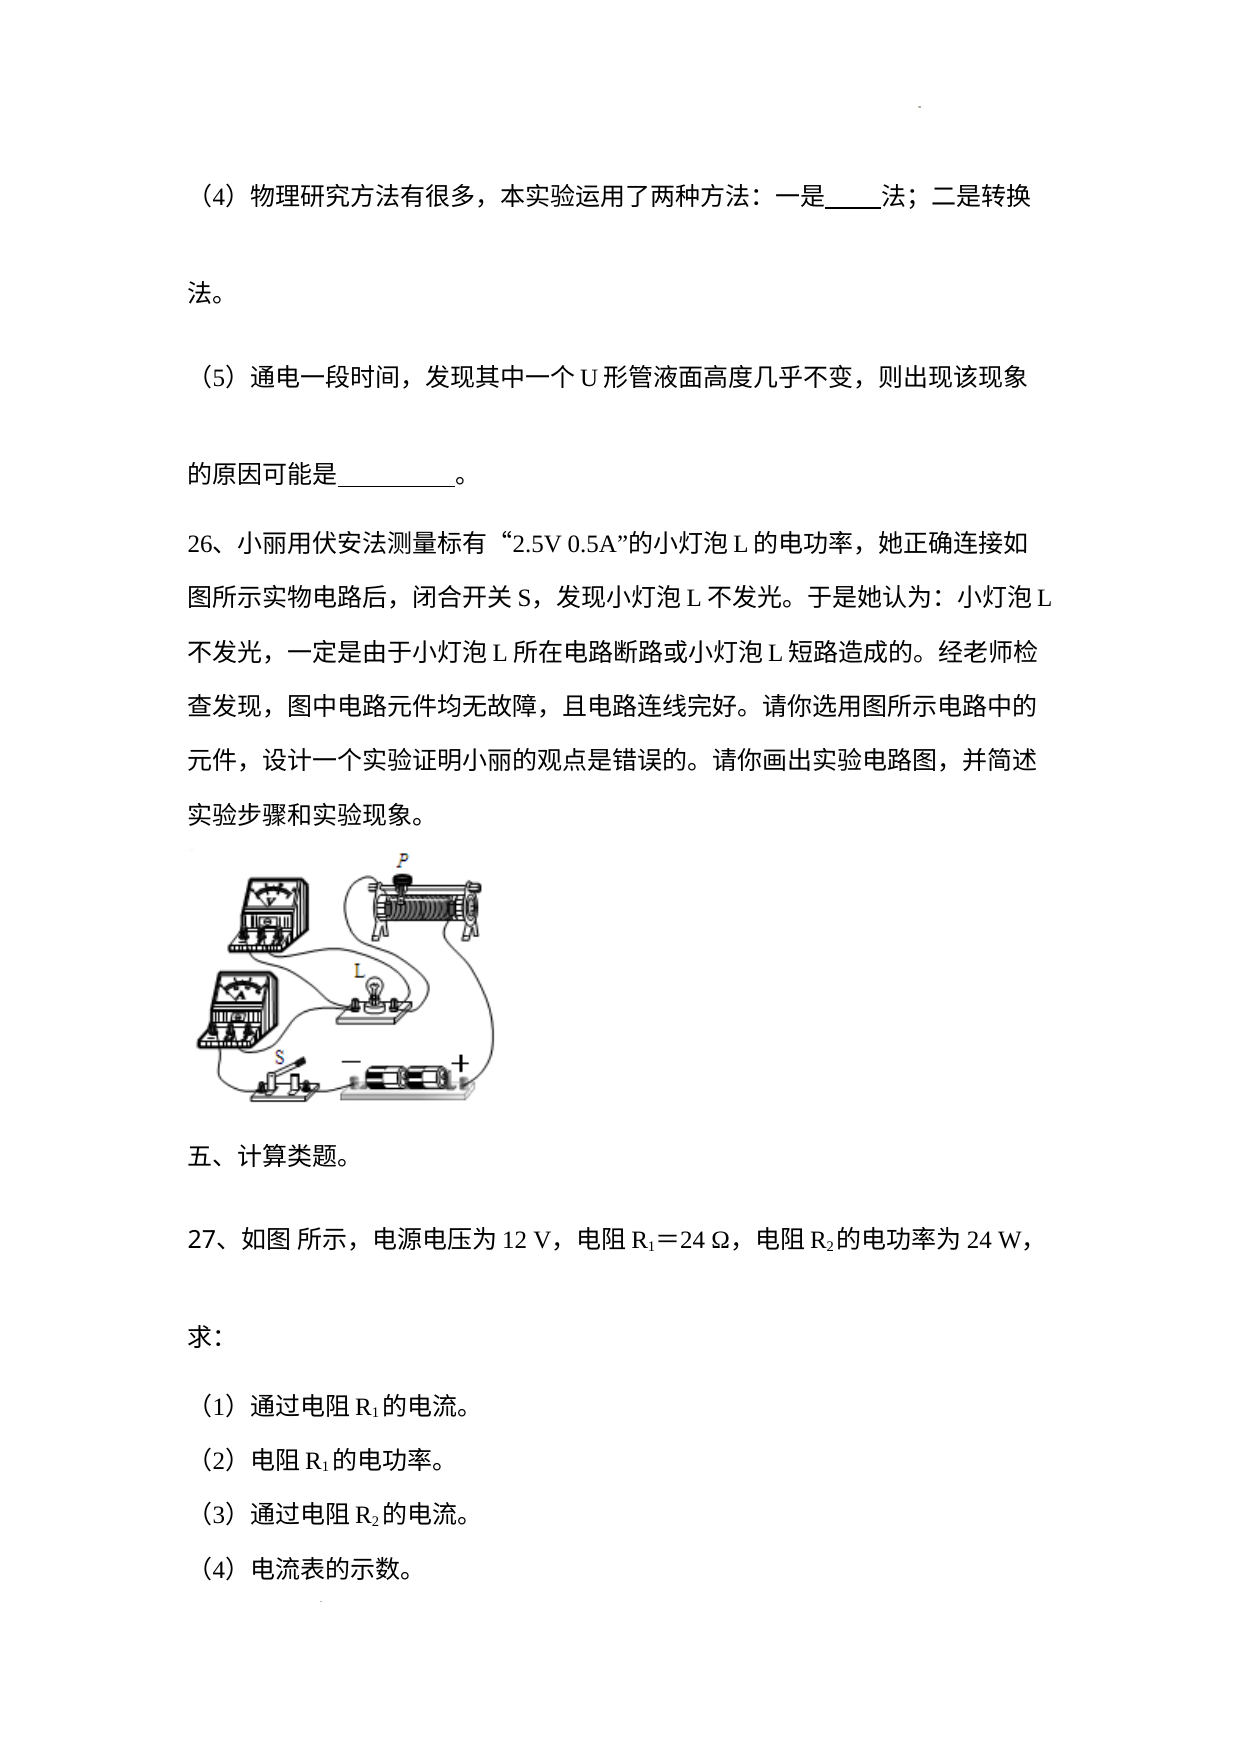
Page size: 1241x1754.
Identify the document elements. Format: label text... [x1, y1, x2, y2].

text （1）通过电阻R1的电流。 [187, 1386, 1053, 1422]
text 五、计算类题。 [187, 1122, 1053, 1187]
text （4）电流表的示数。 [187, 1549, 1053, 1585]
text （5）通电一段时间，发现其中一个U形管液面高度几乎不变，则出现该现象的原因可能是 。 [187, 343, 1053, 505]
text （2）电阻R1的电功率。 [187, 1440, 1053, 1477]
text 27、如图 所示，电源电压为12 V，电阻R1＝24 Ω，电阻R2的电功率为24 W，求： [187, 1205, 1053, 1368]
text 26、小丽用伏安法测量标有“2.5V 0.5A”的小灯泡L的电功率，她正确连接如图所示实物电路后，闭合开关S，发现小灯泡L不发光。于是她认为：小灯泡L不发光，一定是由于小灯泡L所在电路断路或小灯泡L短路造成的。经老师检查发现，图中电路元件均无故障，且电路连线完好。请你选用图所示电路中的元件，设计一个实验证明小丽的观点是错误的。请你画出实验电路图，并简述实验步骤和实验现象。 [187, 523, 1053, 831]
picture [187, 849, 502, 1110]
text （3）通过电阻R2的电流。 [187, 1495, 1053, 1531]
text （4）物理研究方法有很多，本实验运用了两种方法：一是 法；二是转换法。 [187, 162, 1053, 324]
